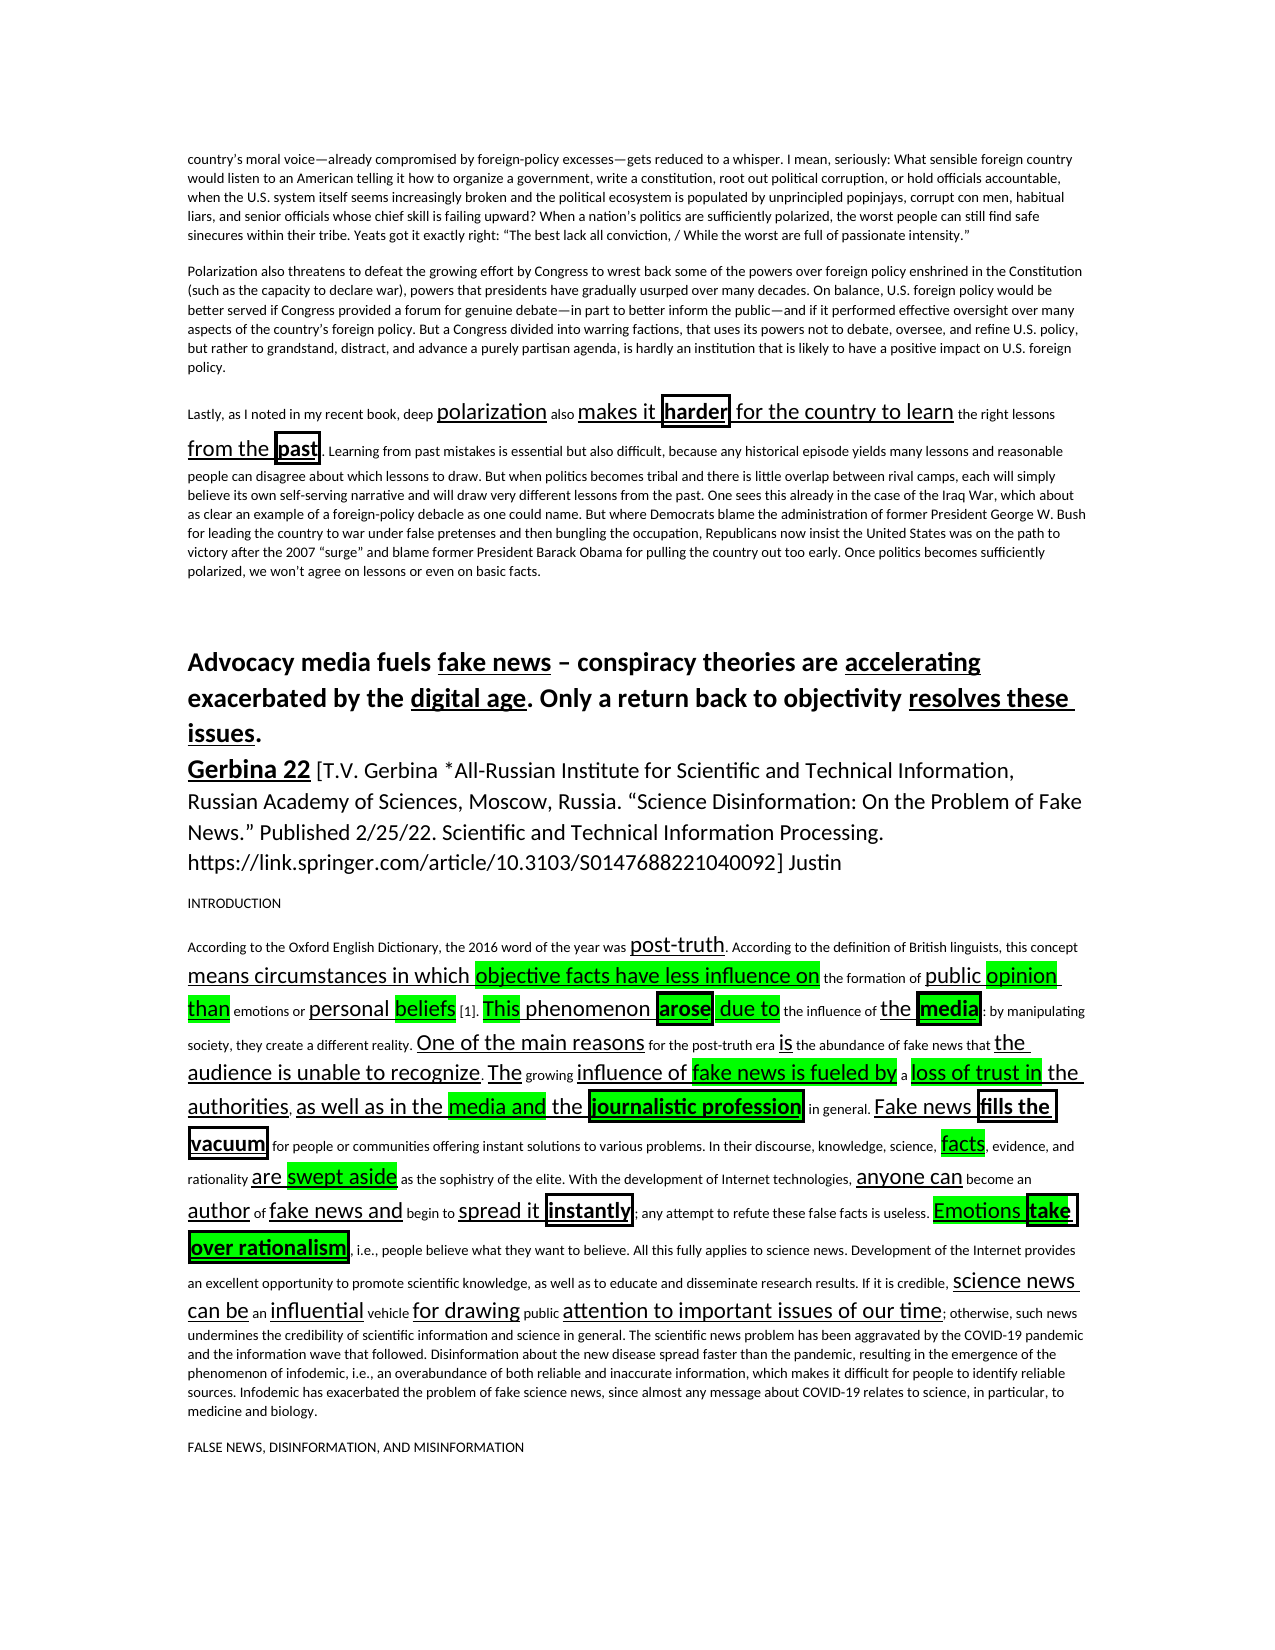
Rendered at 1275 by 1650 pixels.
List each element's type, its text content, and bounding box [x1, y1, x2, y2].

subtitle Advocacy media fuels fake news – conspiracy theories are accelerating exacerbated by the digital age. Only a return back to objectivity resolves these issues. [187, 645, 1087, 749]
text According to the Oxford English Dictionary, the 2016 word of the year was post-truth. According to the definition of British linguists, this concept means circumstances in which objective facts have less influence on the formation of public opinion than emotions or personal beliefs [1]. This phenomenon arose due to the influence of the media: by manipulating society, they create a different reality. One of the main reasons for the post-truth era is the abundance of fake news that the audience is unable to recognize. The growing influence of fake news is fueled by a loss of trust in the authorities, as well as in the media and the journalistic profession in general. Fake news fills the vacuum for people or communities offering instant solutions to various problems. In their discourse, knowledge, science, facts, evidence, and rationality are swept aside as the sophistry of the elite. With the development of Internet technologies, anyone can become an author of fake news and begin to spread it instantly; any attempt to refute these false facts is useless. Emotions take over rationalism, i.e., people believe what they want to believe. All this fully applies to science news. Development of the Internet provides an excellent opportunity to promote scientific knowledge, as well as to educate and disseminate research results. If it is credible, science news can be an influential vehicle for drawing public attention to important issues of our time; otherwise, such news undermines the credibility of scientific information and science in general. The scientific news problem has been aggravated by the COVID-19 pandemic and the information wave that followed. Disinformation about the new disease spread faster than the pandemic, resulting in the emergence of the phenomenon of infodemic, i.e., an overabundance of both reliable and inaccurate information, which makes it difficult for people to identify reliable sources. Infodemic has exacerbated the problem of fake science news, since almost any message about COVID-19 relates to science, in particular, to medicine and biology. [187, 931, 1087, 1421]
text Polarization also threatens to defeat the growing effort by Congress to wrest back some of the powers over foreign policy enshrined in the Constitution (such as the capacity to declare war), powers that presidents have gradually usurped over many decades. On balance, U.S. foreign policy would be better served if Congress provided a forum for genuine debate—in part to better inform the public—and if it performed effective oversight over many aspects of the country’s foreign policy. But a Congress divided into warring factions, that uses its powers not to debate, oversee, and refine U.S. policy, but rather to grandstand, distract, and advance a purely partisan agenda, is hardly an institution that is likely to have a positive impact on U.S. foreign policy. [187, 262, 1087, 376]
text Lastly, as I noted in my recent book, deep polarization also makes it harder for the country to learn the right lessons from the past. Learning from past mistakes is essential but also difficult, because any historical episode yields many lessons and reasonable people can disagree about which lessons to draw. But when politics becomes tribal and there is little overlap between rival camps, each will simply believe its own self-serving narrative and will draw very different lessons from the past. One sees this already in the case of the Iraq War, which about as clear an example of a foreign-policy debacle as one could name. But where Democrats blame the administration of former President George W. Bush for leading the country to war under false pretenses and then bungling the occupation, Republicans now insist the United States was on the path to victory after the 2007 “surge” and blame former President Barack Obama for pulling the country out too early. Once politics becomes sufficiently polarized, we won’t agree on lessons or even on basic facts. [187, 394, 1087, 580]
text Gerbina 22 [T.V. Gerbina *All-Russian Institute for Scientific and Technical Information, Russian Academy of Sciences, Moscow, Russia. “Science Disinformation: On the Problem of Fake News.” Published 2/25/22. Scientific and Technical Information Processing. https://link.springer.com/article/10.3103/S0147688221040092] Justin [187, 752, 1087, 876]
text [187, 150, 1087, 244]
text FALSE NEWS, DISINFORMATION, AND MISINFORMATION [187, 1438, 1087, 1456]
text INTRODUCTION [187, 895, 1087, 912]
